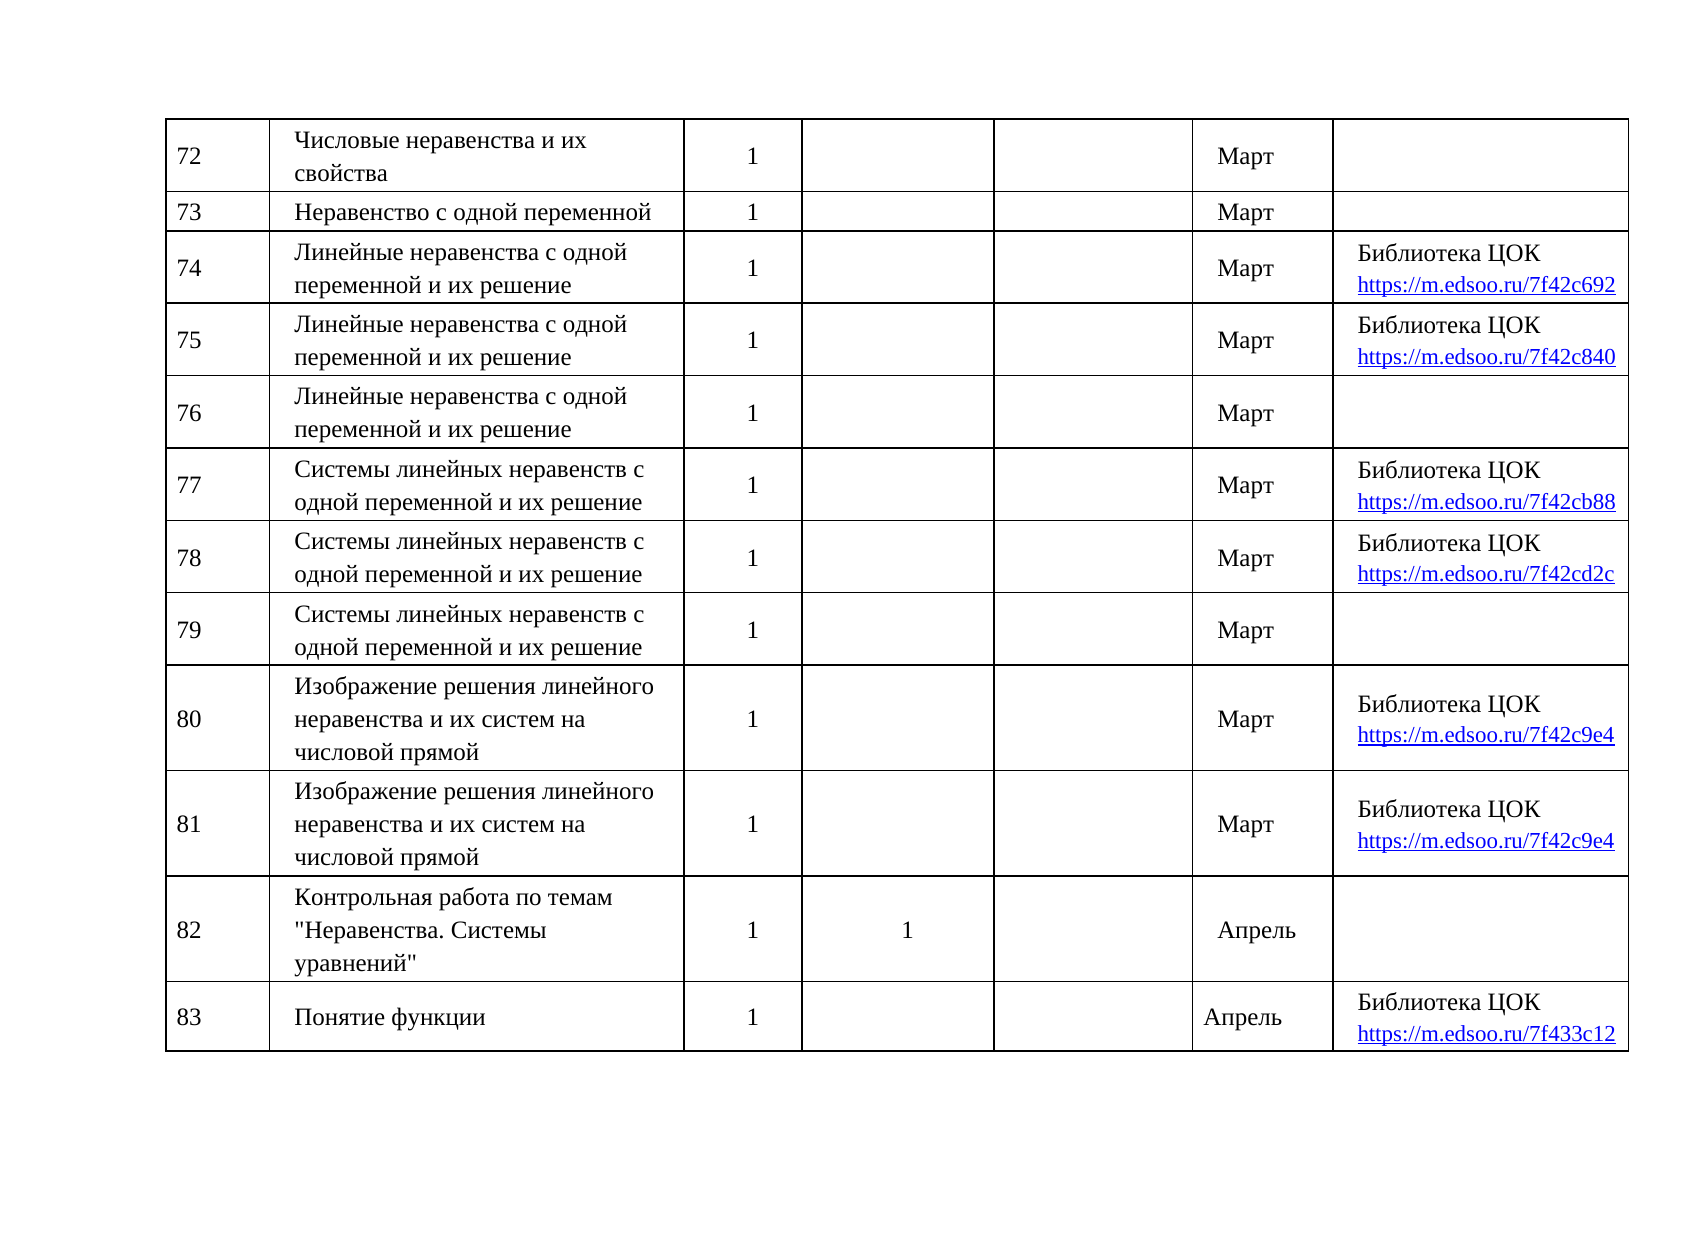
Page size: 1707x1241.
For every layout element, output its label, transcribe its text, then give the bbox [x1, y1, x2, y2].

table_cell Март [1193, 376, 1332, 447]
table_cell [995, 449, 1192, 519]
table_cell Библиотека ЦОК https://m.edsoo.ru/7f42cd2c [1334, 521, 1628, 592]
table_cell [995, 120, 1192, 191]
table_cell Системы линейных неравенств с одной переменной и их решение [270, 449, 683, 519]
table_cell [995, 376, 1192, 447]
table_cell Март [1193, 771, 1332, 875]
table_cell 82 [167, 877, 269, 981]
table_cell Март [1193, 120, 1332, 191]
table_cell Линейные неравенства с одной переменной и их решение [270, 304, 683, 375]
table_cell [803, 304, 993, 375]
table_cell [270, 120, 683, 191]
table_cell [1334, 376, 1628, 447]
table_cell [995, 877, 1192, 981]
table_cell Изображение решения линейного неравенства и их систем на числовой прямой [270, 666, 683, 770]
table_cell [995, 304, 1192, 375]
table_cell Неравенство с одной переменной [270, 192, 683, 230]
table_cell Библиотека ЦОК https://m.edsoo.ru/7f433c12 [1334, 982, 1628, 1050]
table_cell 1 [685, 120, 801, 191]
table_cell 75 [167, 304, 269, 375]
table_cell 79 [167, 593, 269, 664]
table_cell Понятие функции [270, 982, 683, 1050]
table_cell Библиотека ЦОК https://m.edsoo.ru/7f42c9e4 [1334, 666, 1628, 770]
table_cell 78 [167, 521, 269, 592]
table_cell [803, 449, 993, 519]
table_cell Системы линейных неравенств с одной переменной и их решение [270, 593, 683, 664]
table_cell [1334, 877, 1628, 981]
table_cell [995, 771, 1192, 875]
table_cell Системы линейных неравенств с одной переменной и их решение [270, 521, 683, 592]
table_cell [803, 666, 993, 770]
table_cell [995, 666, 1192, 770]
table_cell Март [1193, 192, 1332, 230]
table_cell 1 [685, 376, 801, 447]
table_cell Библиотека ЦОК https://m.edsoo.ru/7f42c9e4 [1334, 771, 1628, 875]
table_cell Апрель [1193, 982, 1332, 1050]
table_cell Март [1193, 232, 1332, 302]
table_cell [995, 232, 1192, 302]
table_cell Линейные неравенства с одной переменной и их решение [270, 232, 683, 302]
table_cell 1 [685, 192, 801, 230]
table_cell [995, 982, 1192, 1050]
table_cell 80 [167, 666, 269, 770]
table_cell Изображение решения линейного неравенства и их систем на числовой прямой [270, 771, 683, 875]
table_cell 77 [167, 449, 269, 519]
table_cell 1 [685, 877, 801, 981]
table_cell Линейные неравенства с одной переменной и их решение [270, 376, 683, 447]
table_cell [1334, 593, 1628, 664]
table_cell 1 [685, 521, 801, 592]
table_cell 1 [685, 771, 801, 875]
table_cell 81 [167, 771, 269, 875]
table_cell 1 [685, 666, 801, 770]
table_cell [803, 120, 993, 191]
table_cell 83 [167, 982, 269, 1050]
table_cell Контрольная работа по темам "Неравенства. Системы уравнений" [270, 877, 683, 981]
table_cell [803, 192, 993, 230]
table_cell [1334, 120, 1628, 191]
table_cell Март [1193, 521, 1332, 592]
table_cell [803, 232, 993, 302]
table_cell 1 [685, 982, 801, 1050]
table_cell Библиотека ЦОК https://m.edsoo.ru/7f42cb88 [1334, 449, 1628, 519]
table_cell Март [1193, 449, 1332, 519]
table_cell [1334, 192, 1628, 230]
table_cell 74 [167, 232, 269, 302]
table_cell [803, 521, 993, 592]
table_cell [995, 593, 1192, 664]
table_cell 72 [167, 120, 269, 191]
table_cell Март [1193, 666, 1332, 770]
table_cell [803, 376, 993, 447]
table_cell Апрель [1193, 877, 1332, 981]
table_cell 73 [167, 192, 269, 230]
table_cell 1 [685, 449, 801, 519]
table_cell Март [1193, 593, 1332, 664]
table_cell Библиотека ЦОК https://m.edsoo.ru/7f42c692 [1334, 232, 1628, 302]
table_cell [995, 192, 1192, 230]
table_cell 1 [685, 304, 801, 375]
table_cell 1 [685, 232, 801, 302]
table_cell [803, 771, 993, 875]
table_cell 1 [685, 593, 801, 664]
table_cell [803, 593, 993, 664]
table_cell Март [1193, 304, 1332, 375]
table_cell Библиотека ЦОК https://m.edsoo.ru/7f42c840 [1334, 304, 1628, 375]
table_cell 1 [803, 877, 993, 981]
table_cell [803, 982, 993, 1050]
table_cell 76 [167, 376, 269, 447]
table_cell [995, 521, 1192, 592]
